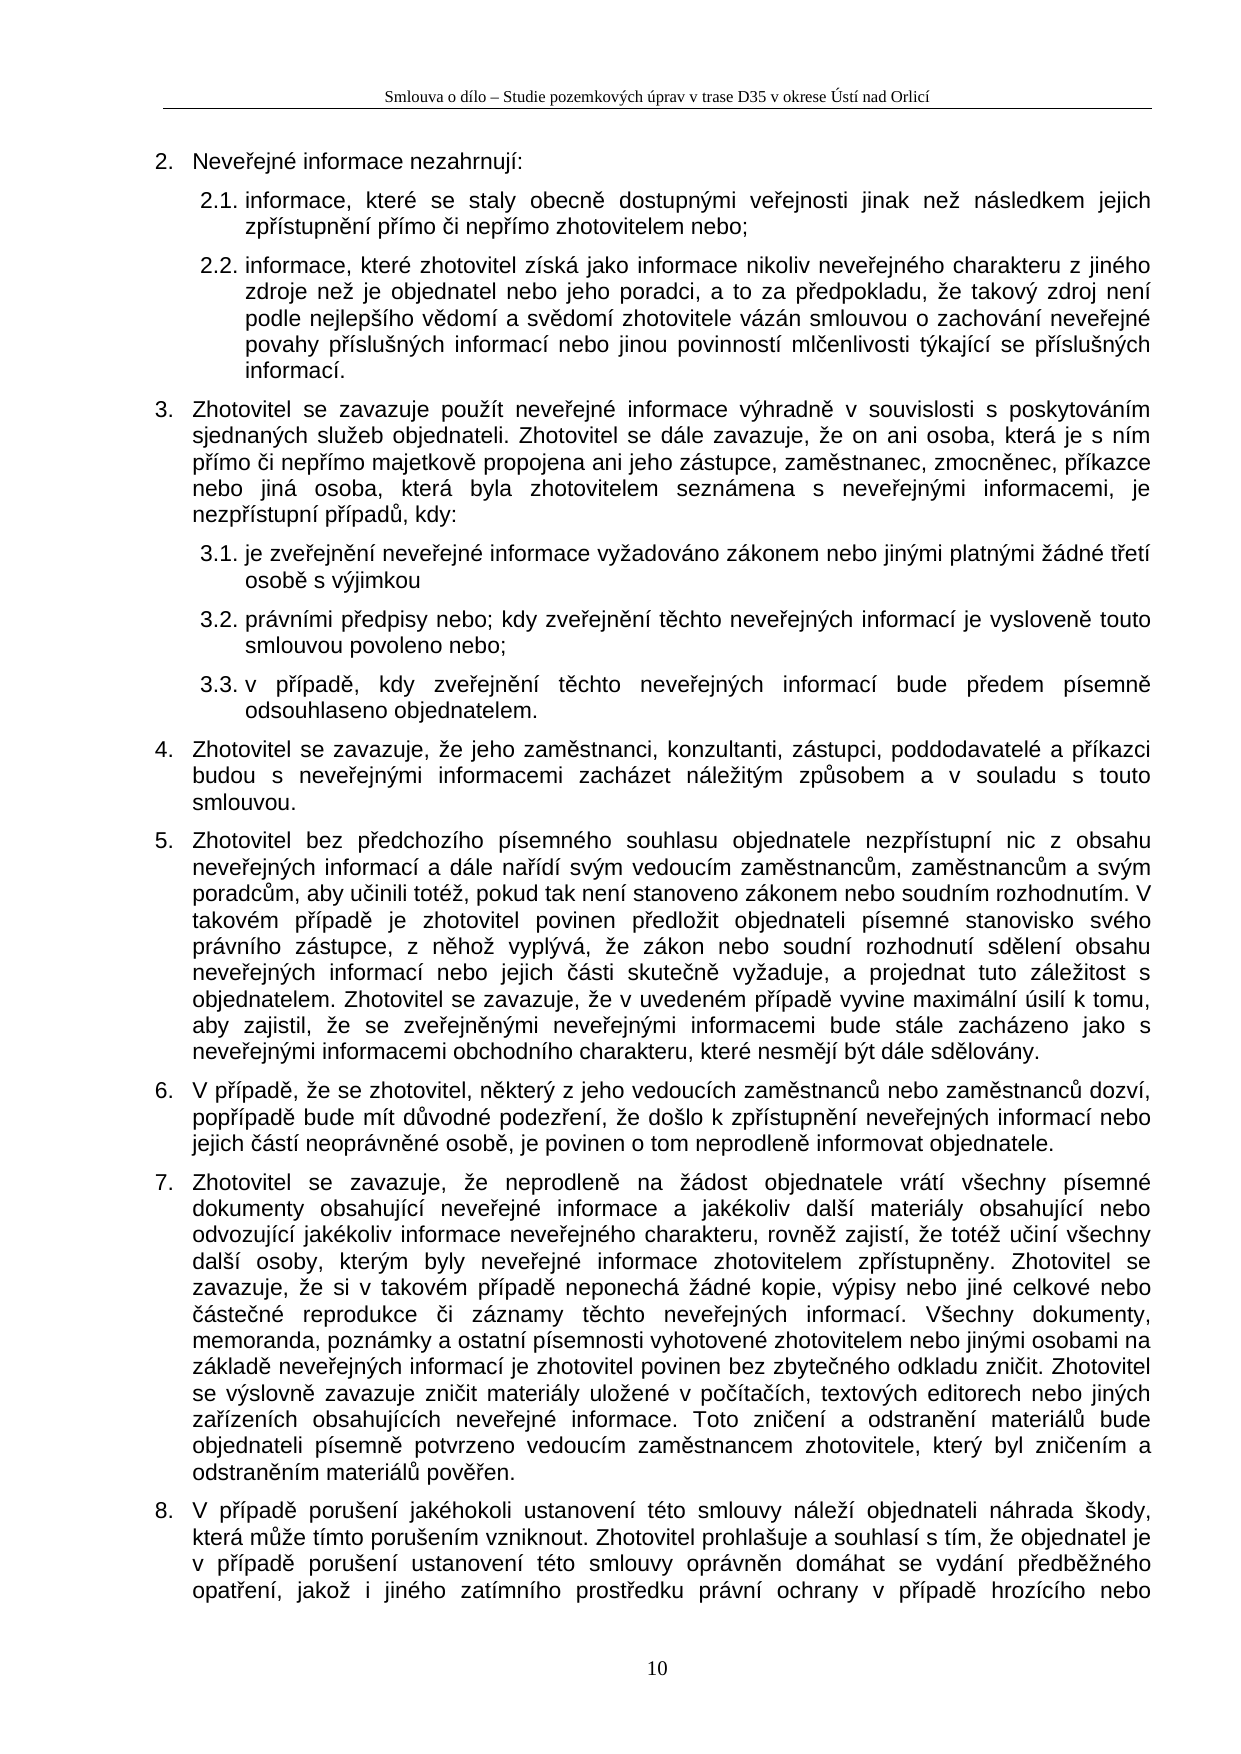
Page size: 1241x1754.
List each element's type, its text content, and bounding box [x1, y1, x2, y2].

list v případě, kdy zveřejnění těchto neveřejných informací bude předem písemně odsouhlaseno objednatelem. [200, 671, 1152, 723]
list právními předpisy nebo; kdy zveřejnění těchto neveřejných informací je vysloveně touto smlouvou povoleno nebo; [200, 606, 1152, 658]
list informace, které zhotovitel získá jako informace nikoliv neveřejného charakteru z jiného zdroje než je objednatel nebo jeho poradci, a to za předpokladu, že takový zdroj není podle nejlepšího vědomí a svědomí zhotovitele vázán smlouvou o zachování neveřejné povahy příslušných informací nebo jinou povinností mlčenlivosti týkající se příslušných informací. [200, 252, 1152, 383]
list Zhotovitel se zavazuje, že neprodleně na žádost objednatele vrátí všechny písemné dokumenty obsahující neveřejné informace a jakékoliv další materiály obsahující nebo odvozující jakékoliv informace neveřejného charakteru, rovněž zajistí, že totéž učiní všechny další osoby, kterým byly neveřejné informace zhotovitelem zpřístupněny. Zhotovitel se zavazuje, že si v takovém případě neponechá žádné kopie, výpisy nebo jiné celkové nebo částečné reprodukce či záznamy těchto neveřejných informací. Všechny dokumenty, memoranda, poznámky a ostatní písemnosti vyhotovené zhotovitelem nebo jinými osobami na základě neveřejných informací je zhotovitel povinen bez zbytečného odkladu zničit. Zhotovitel se výslovně zavazuje zničit materiály uložené v počítačích, textových editorech nebo jiných zařízeních obsahujících neveřejné informace. Toto zničení a odstranění materiálů bude objednateli písemně potvrzeno vedoucím zaměstnancem zhotovitele, který byl zničením a odstraněním materiálů pověřen. [154, 1169, 1152, 1485]
list Zhotovitel se zavazuje, že jeho zaměstnanci, konzultanti, zástupci, poddodavatelé a příkazci budou s neveřejnými informacemi zacházet náležitým způsobem a v souladu s touto smlouvou. [154, 736, 1152, 815]
list Zhotovitel se zavazuje použít neveřejné informace výhradně v souvislosti s poskytováním sjednaných služeb objednateli. Zhotovitel se dále zavazuje, že on ani osoba, která je s ním přímo či nepřímo majetkově propojena ani jeho zástupce, zaměstnanec, zmocněnec, příkazce nebo jiná osoba, která byla zhotovitelem seznámena s neveřejnými informacemi, je nezpřístupní případů, kdy: [154, 396, 1152, 528]
list Neveřejné informace nezahrnují: [154, 148, 1152, 174]
list Zhotovitel bez předchozího písemného souhlasu objednatele nezpřístupní nic z obsahu neveřejných informací a dále nařídí svým vedoucím zaměstnancům, zaměstnancům a svým poradcům, aby učinili totéž, pokud tak není stanoveno zákonem nebo soudním rozhodnutím. V takovém případě je zhotovitel povinen předložit objednateli písemné stanovisko svého právního zástupce, z něhož vyplývá, že zákon nebo soudní rozhodnutí sdělení obsahu neveřejných informací nebo jejich části skutečně vyžaduje, a projednat tuto záležitost s objednatelem. Zhotovitel se zavazuje, že v uvedeném případě vyvine maximální úsilí k tomu, aby zajistil, že se zveřejněnými neveřejnými informacemi bude stále zacházeno jako s neveřejnými informacemi obchodního charakteru, které nesmějí být dále sdělovány. [154, 827, 1152, 1065]
list informace, které se staly obecně dostupnými veřejnosti jinak než následkem jejich zpřístupnění přímo či nepřímo zhotovitelem nebo; [200, 187, 1152, 239]
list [154, 1497, 1152, 1603]
list je zveřejnění neveřejné informace vyžadováno zákonem nebo jinými platnými žádné třetí osobě s výjimkou [200, 540, 1152, 593]
list V případě, že se zhotovitel, některý z jeho vedoucích zaměstnanců nebo zaměstnanců dozví, popřípadě bude mít důvodné podezření, že došlo k zpřístupnění neveřejných informací nebo jejich částí neoprávněné osobě, je povinen o tom neprodleně informovat objednatele. [154, 1077, 1152, 1156]
